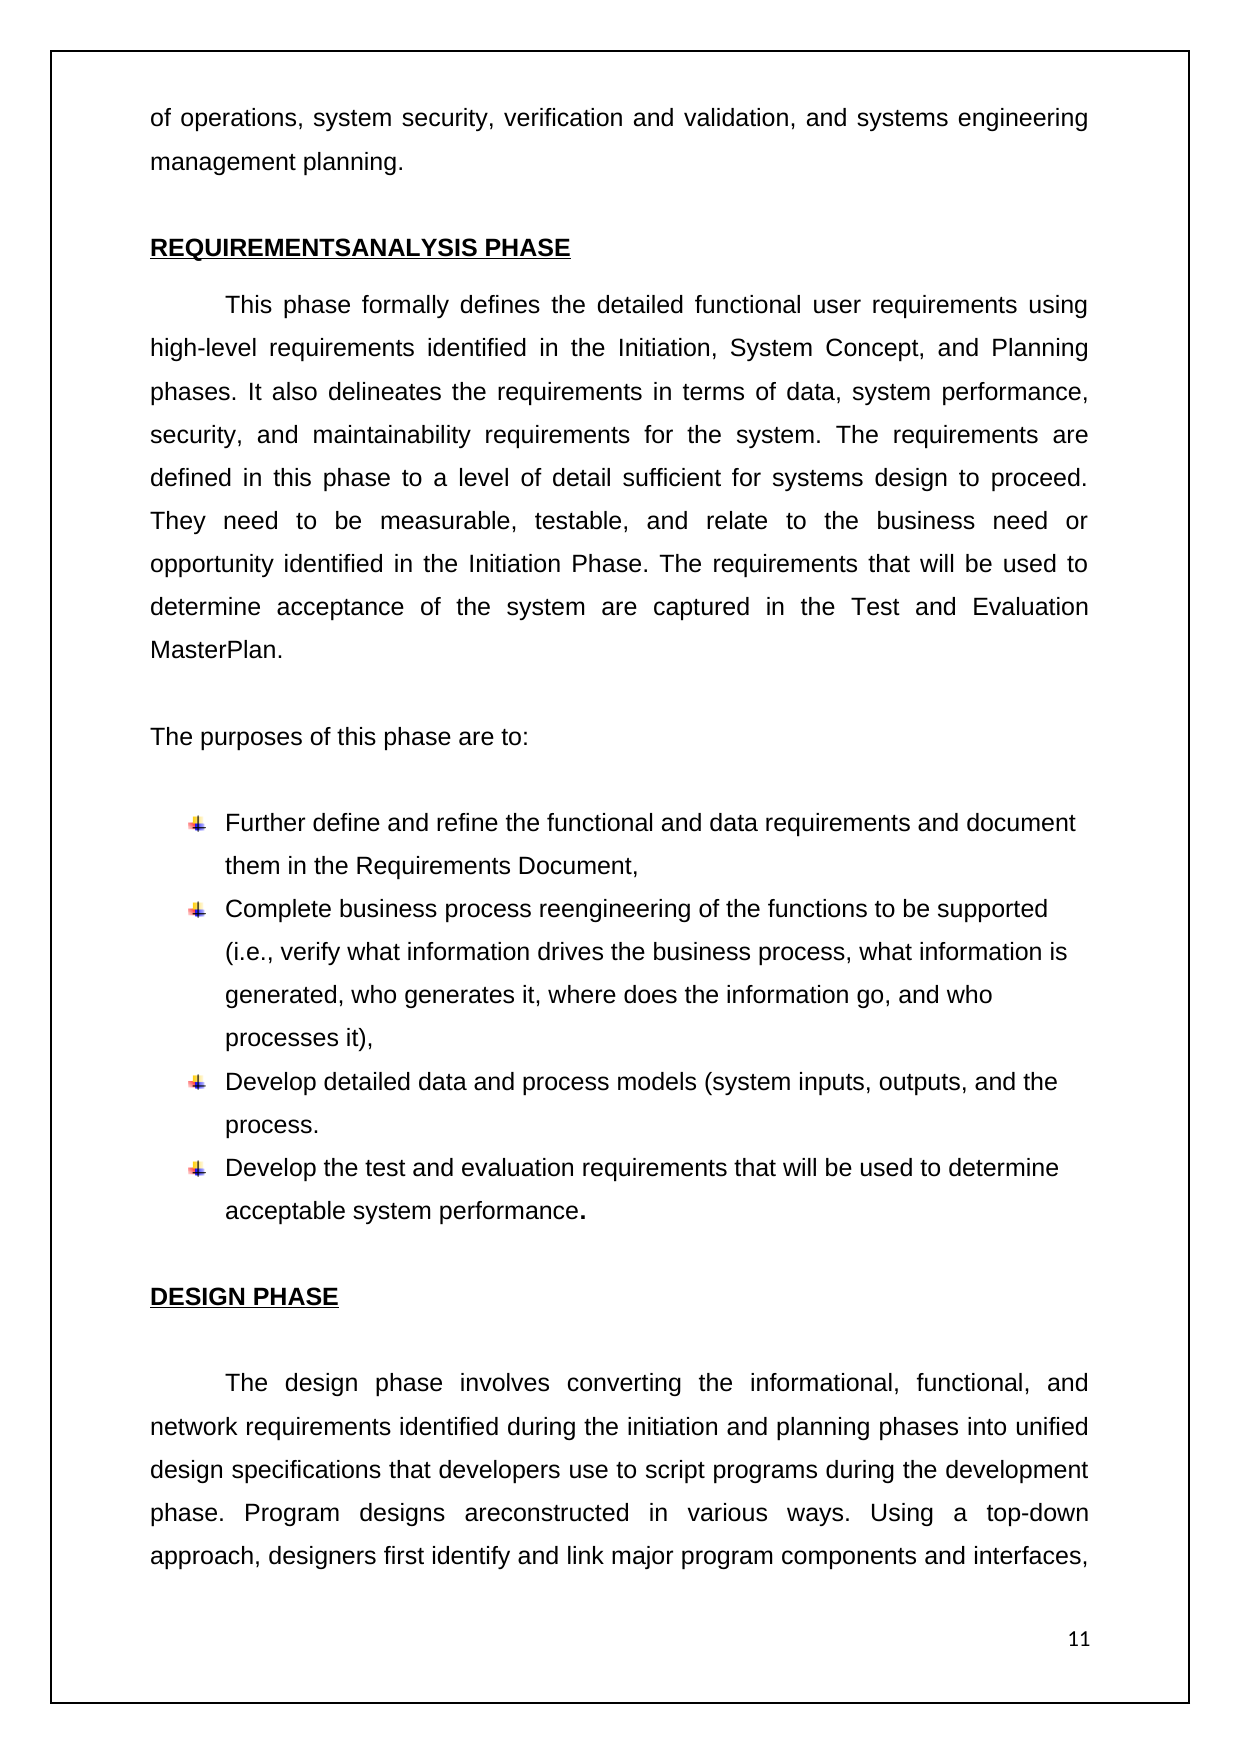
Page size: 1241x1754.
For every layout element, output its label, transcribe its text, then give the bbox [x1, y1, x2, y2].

list Develop the test and evaluation requirements that will be used to determine acceptable system performance. [187, 1153, 1090, 1225]
picture [188, 814, 206, 832]
text DESIGN PHASE [150, 1282, 1090, 1311]
picture [188, 1073, 206, 1090]
text The purposes of this phase are to: [150, 722, 1090, 750]
picture [188, 1159, 206, 1177]
list Further define and refine the functional and data requirements and document them in the Requirements Document, [187, 808, 1090, 880]
list Develop detailed data and process models (system inputs, outputs, and the process. [187, 1067, 1090, 1138]
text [150, 103, 1090, 175]
list Complete business process reengineering of the functions to be supported (i.e., verify what information drives the business process, what information is generated, who generates it, where does the information go, and who processes it), [187, 894, 1090, 1052]
picture [188, 900, 206, 918]
text This phase formally defines the detailed functional user requirements using high-level requirements identified in the Initiation, System Concept, and Planning phases. It also delineates the requirements in terms of data, system performance, security, and maintainability requirements for the system. The requirements are defined in this phase to a level of detail sufficient for systems design to proceed. They need to be measurable, testable, and relate to the business need or opportunity identified in the Initiation Phase. The requirements that will be used to determine acceptance of the system are captured in the Test and Evaluation MasterPlan. [150, 290, 1090, 664]
text REQUIREMENTSANALYSIS PHASE [150, 233, 1090, 262]
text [150, 1368, 1090, 1570]
